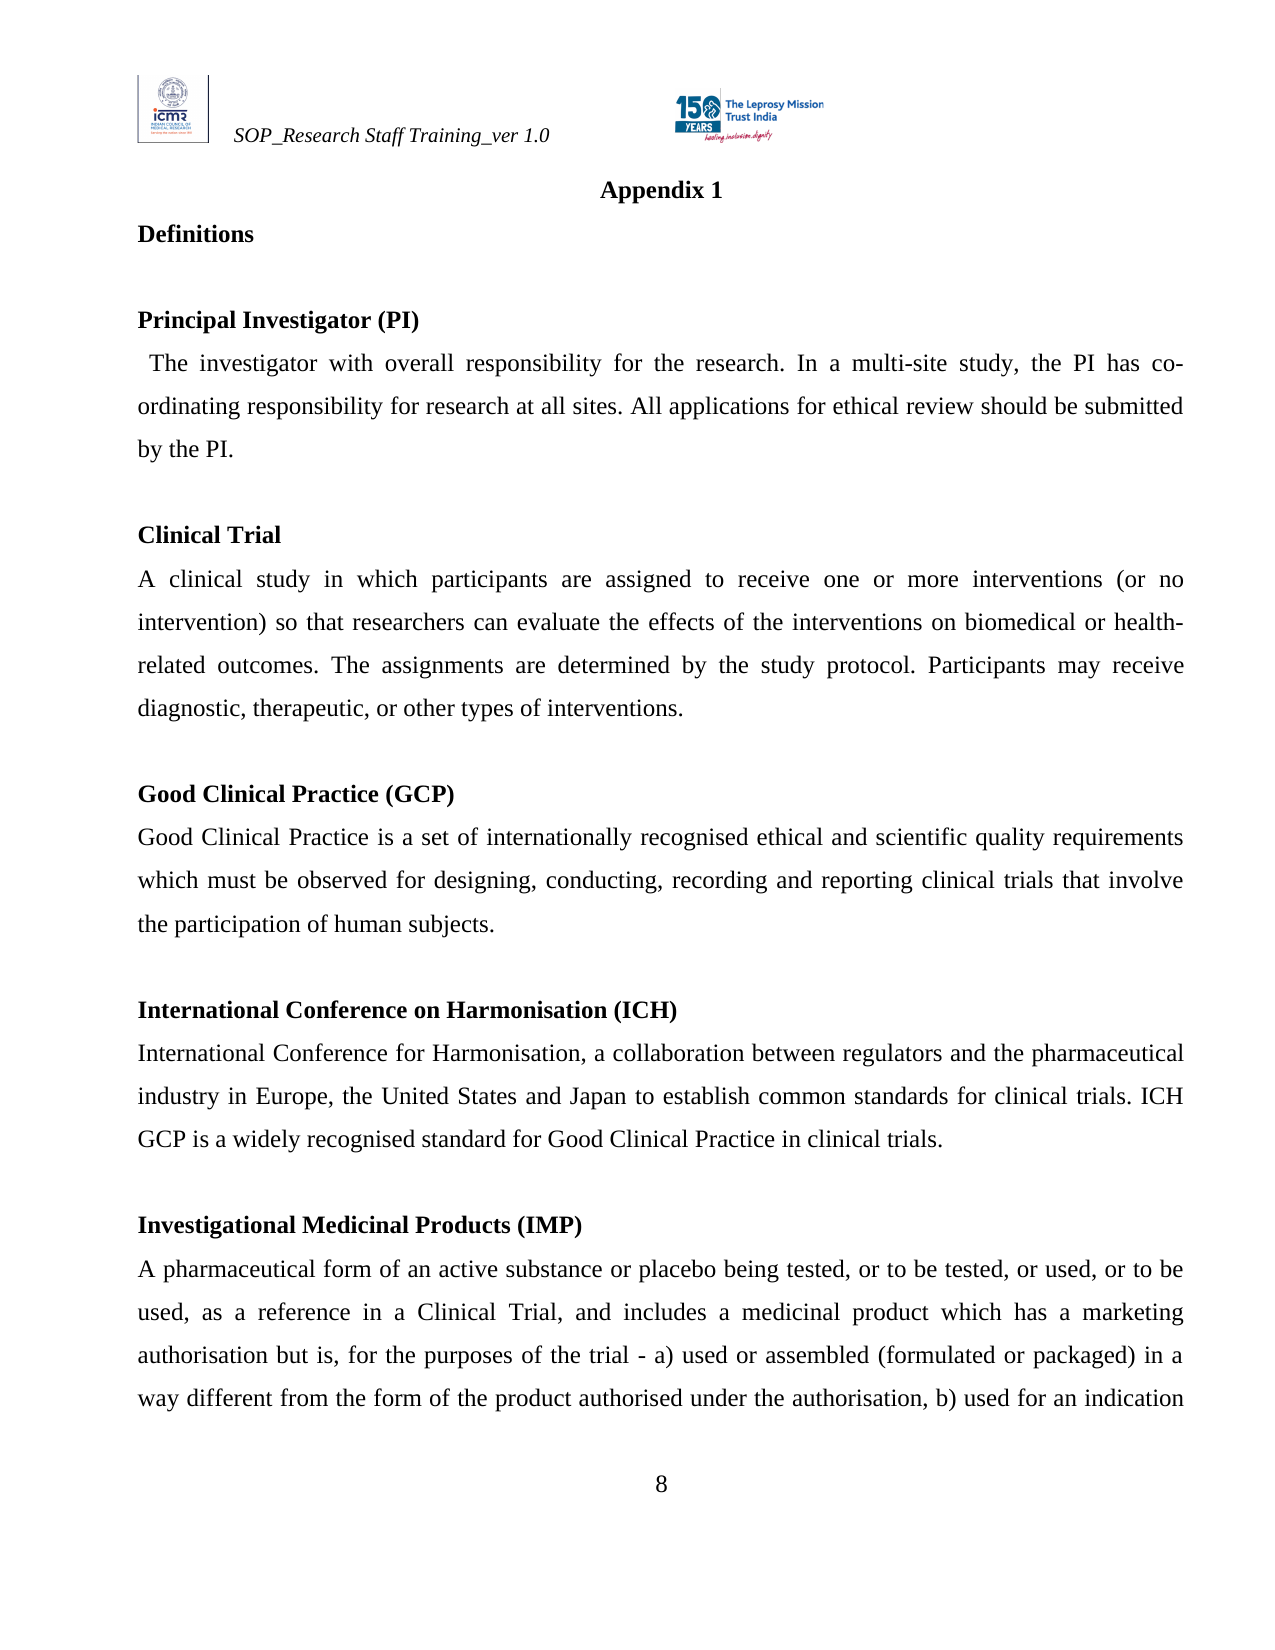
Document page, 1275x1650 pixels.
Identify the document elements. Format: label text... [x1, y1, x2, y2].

picture [674, 88, 824, 143]
text Clinical Trial [137, 521, 1185, 549]
text Definitions [137, 219, 1185, 247]
text Investigational Medicinal Products (IMP) [137, 1211, 1185, 1239]
text Principal Investigator (PI) [137, 305, 1185, 334]
text A clinical study in which participants are assigned to receive one or more interventions (or no intervention) so that researchers can evaluate the effects of the interventions on biomedical or health-related outcomes. The assignments are determined by the study protocol. Participants may receive diagnostic, therapeutic, or other types of interventions. [137, 564, 1185, 722]
text Good Clinical Practice (GCP) [137, 779, 1185, 808]
text International Conference on Harmonisation (ICH) [137, 995, 1185, 1024]
text Good Clinical Practice is a set of internationally recognised ethical and scientific quality requirements which must be observed for designing, conducting, recording and reporting clinical trials that involve the participation of human subjects. [137, 822, 1185, 937]
text Appendix 1 [137, 176, 1185, 204]
picture [137, 75, 209, 143]
text International Conference for Harmonisation, a collaboration between regulators and the pharmaceutical industry in Europe, the United States and Japan to establish common standards for clinical trials. ICH GCP is a widely recognised standard for Good Clinical Practice in clinical trials. [137, 1038, 1185, 1153]
text The investigator with overall responsibility for the research. In a multi-site study, the PI has co-ordinating responsibility for research at all sites. All applications for ethical review should be submitted by the PI. [137, 348, 1185, 463]
